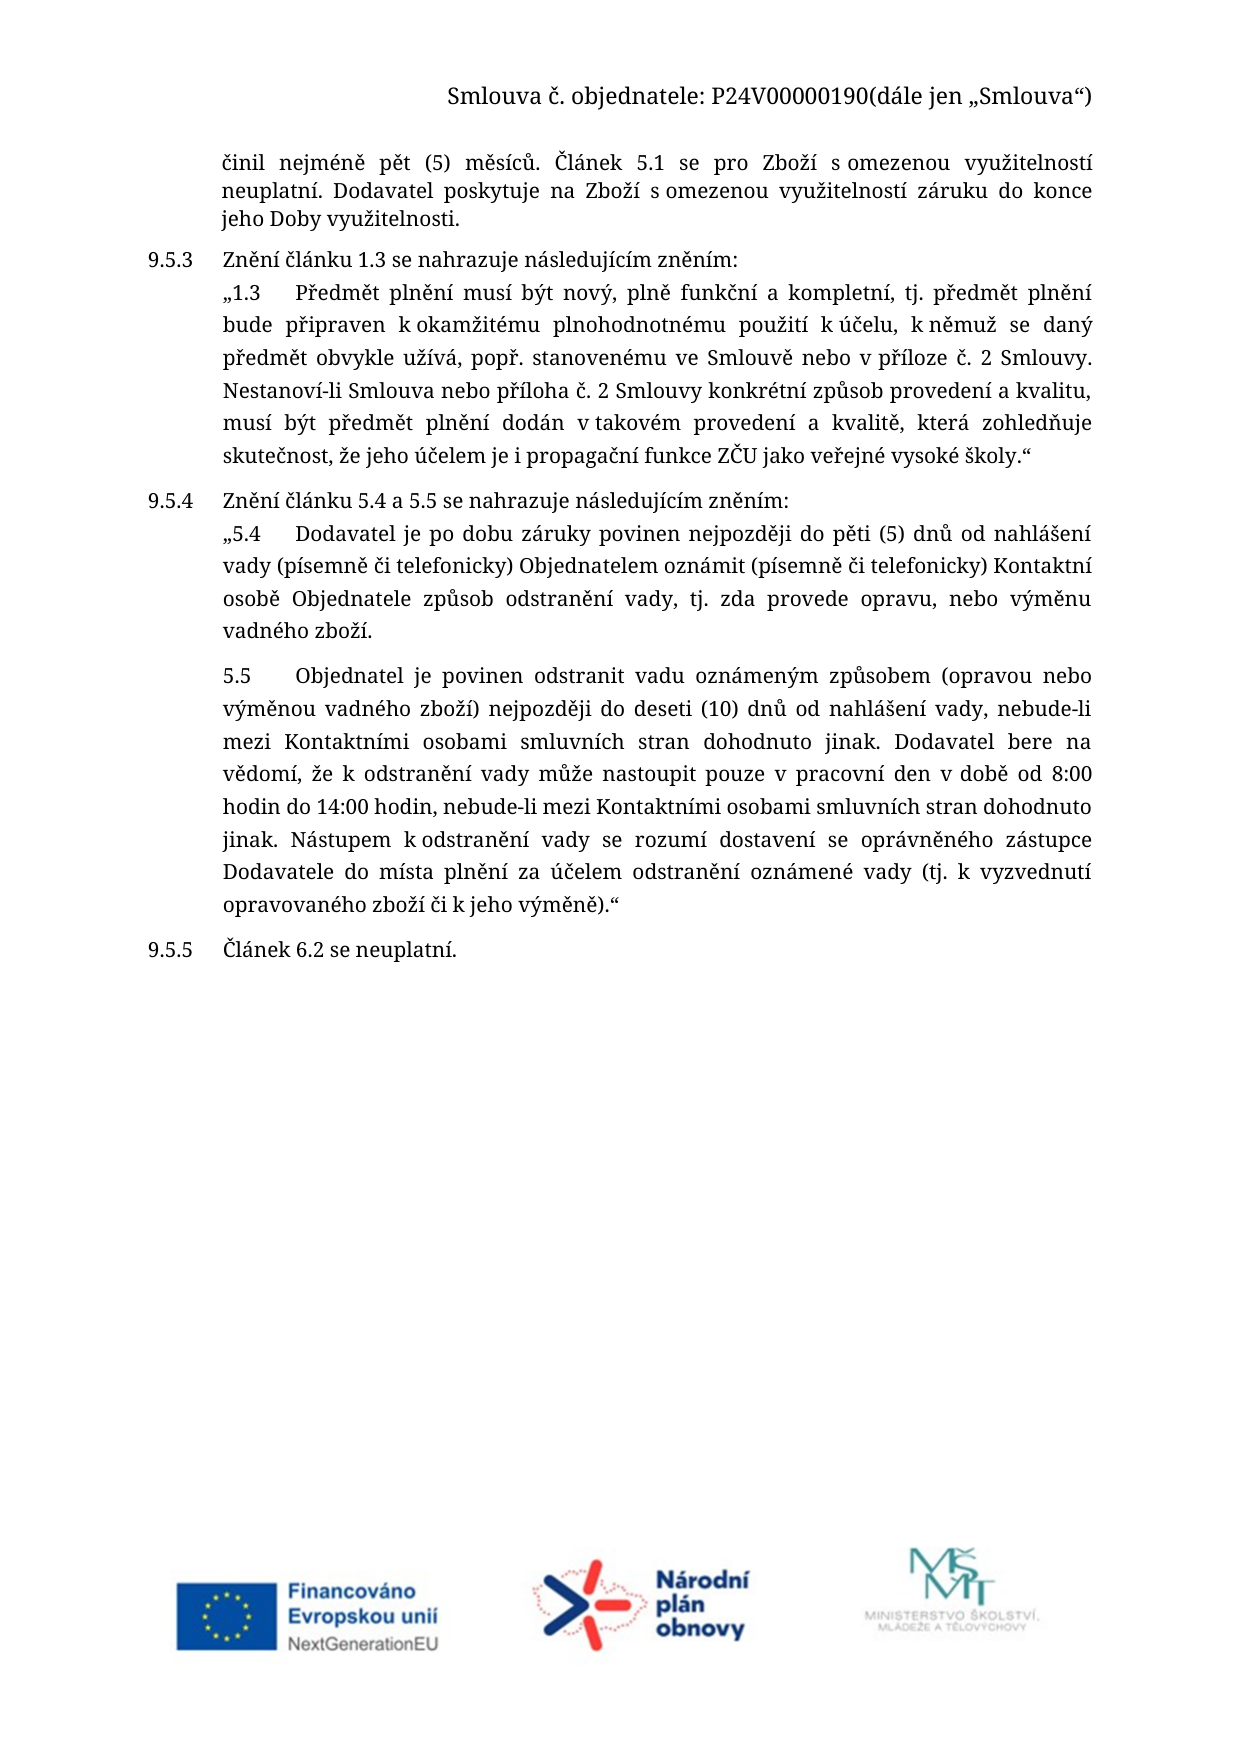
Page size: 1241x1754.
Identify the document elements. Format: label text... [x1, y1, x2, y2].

list Znění článku 5.4 a 5.5 se nahrazuje následujícím zněním: [148, 486, 1093, 514]
list Článek 6.2 se neuplatní. [148, 935, 1093, 963]
list „5.4 Dodavatel je po dobu záruky povinen nejpozději do pěti (5) dnů od nahlášení vady (písemně či telefonicky) Objednatelem oznámit (písemně či telefonicky) Kontaktní osobě Objednatele způsob odstranění vady, tj. zda provede opravu, nebo výměnu vadného zboží. [223, 519, 1093, 645]
list 5.5 Objednatel je povinen odstranit vadu oznámeným způsobem (opravou nebo výměnou vadného zboží) nejpozději do deseti (10) dnů od nahlášení vady, nebude-li mezi Kontaktními osobami smluvních stran dohodnuto jinak. Dodavatel bere na vědomí, že k odstranění vady může nastoupit pouze v pracovní den v době od 8:00 hodin do 14:00 hodin, nebude-li mezi Kontaktními osobami smluvních stran dohodnuto jinak. Nástupem k odstranění vady se rozumí dostavení se oprávněného zástupce Dodavatele do místa plnění za účelem odstranění oznámené vady (tj. k vyzvednutí opravovaného zboží či k jeho výměně).“ [223, 662, 1093, 918]
list Znění článku 1.3 se nahrazuje následujícím zněním: [148, 245, 1093, 274]
picture [147, 1500, 1093, 1678]
list „1.3 Předmět plnění musí být nový, plně funkční a kompletní, tj. předmět plnění bude připraven k okamžitému plnohodnotnému použití k účelu, k němuž se daný předmět obvykle užívá, popř. stanovenému ve Smlouvě nebo v příloze č. 2 Smlouvy. Nestanoví-li Smlouva nebo příloha č. 2 Smlouvy konkrétní způsob provedení a kvalitu, musí být předmět plnění dodán v takovém provedení a kvalitě, která zohledňuje skutečnost, že jeho účelem je i propagační funkce ZČU jako veřejné vysoké školy.“ [223, 278, 1093, 469]
